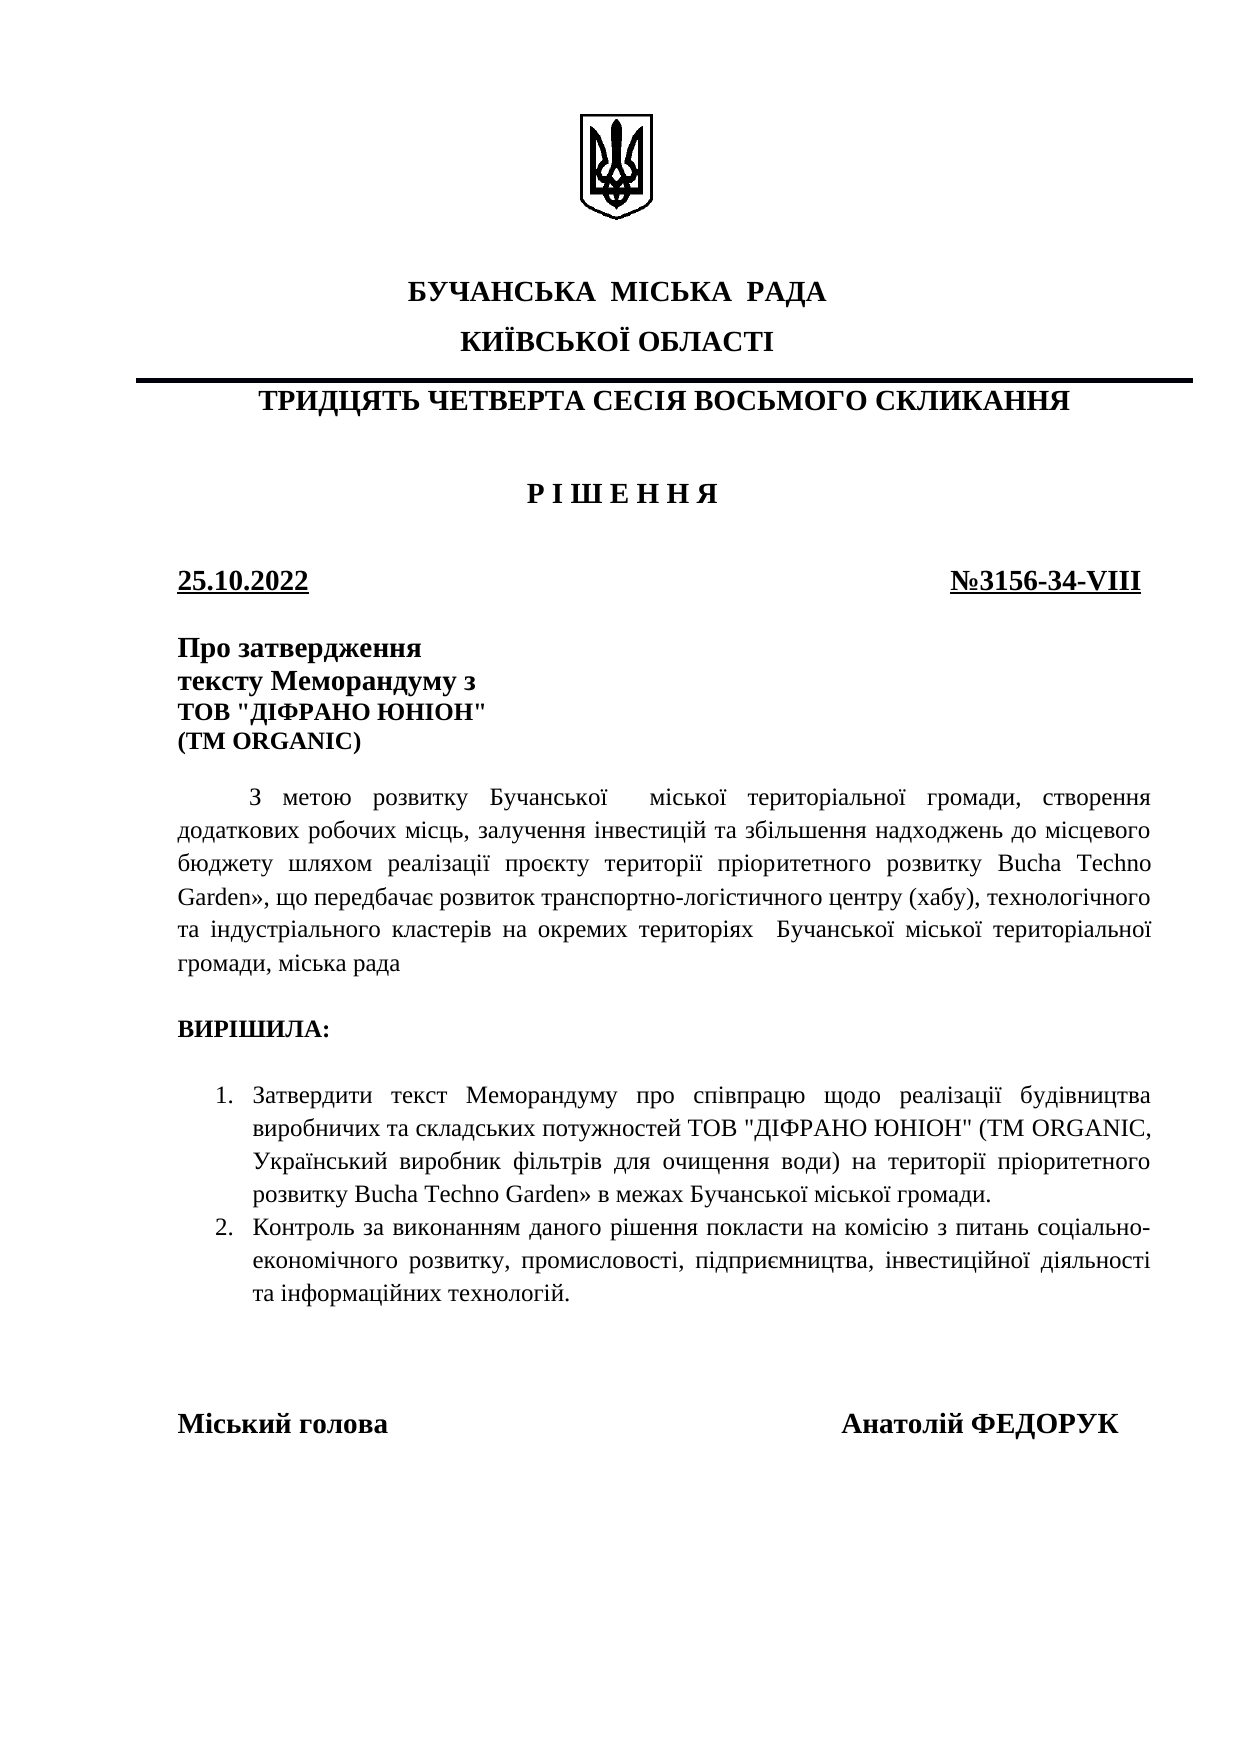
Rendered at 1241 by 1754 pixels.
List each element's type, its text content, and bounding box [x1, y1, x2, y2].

list Затвердити текст Меморандуму про співпрацю щодо реалізації будівництва виробничих та складських потужностей ТОВ "ДІФРАНО ЮНІОН" (ТМ ORGANIC, Український виробник фільтрів для очищення води) на території пріоритетного розвитку Bucha Techno Garden» в межах Бучанської міської громади. [215, 1080, 1152, 1207]
text 25.10.2022 №3156-34-VIII [177, 563, 1152, 596]
text БУЧАНСЬКА МІСЬКА РАДА [83, 278, 1152, 307]
text Про затвердження [177, 630, 1152, 663]
list Контроль за виконанням даного рішення покласти на комісію з питань соціально-економічного розвитку, промисловості, підприємництва, інвестиційної діяльності та інформаційних технологій. [215, 1212, 1152, 1307]
picture [578, 112, 655, 221]
text КИЇВСЬКОЇ ОБЛАСТІ [83, 328, 1152, 357]
text ТОВ "ДІФРАНО ЮНІОН" [177, 697, 1152, 726]
text З метою розвитку Бучанської міської територіальної громади, створення додаткових робочих місць, залучення інвестицій та збільшення надходжень до місцевого бюджету шляхом реалізації проєкту території пріоритетного розвитку Bucha Techno Garden», що передбачає розвиток транспортно-логістичного центру (хабу), технологічного та індустріального кластерів на окремих територіях Бучанської міської територіальної громади, міська рада [177, 782, 1152, 976]
table_header ТРИДЦЯТЬ ЧЕТВЕРТА СЕСІЯ ВОСЬМОГО СКЛИКАННЯ Р І Ш Е Н Н Я [136, 383, 1192, 529]
text Міський голова Анатолій ФЕДОРУК [177, 1406, 1152, 1440]
text ВИРІШИЛА: [177, 1014, 1152, 1042]
text тексту Меморандуму з [177, 663, 1152, 697]
text (ТМ ORGANIC) [177, 726, 1152, 754]
